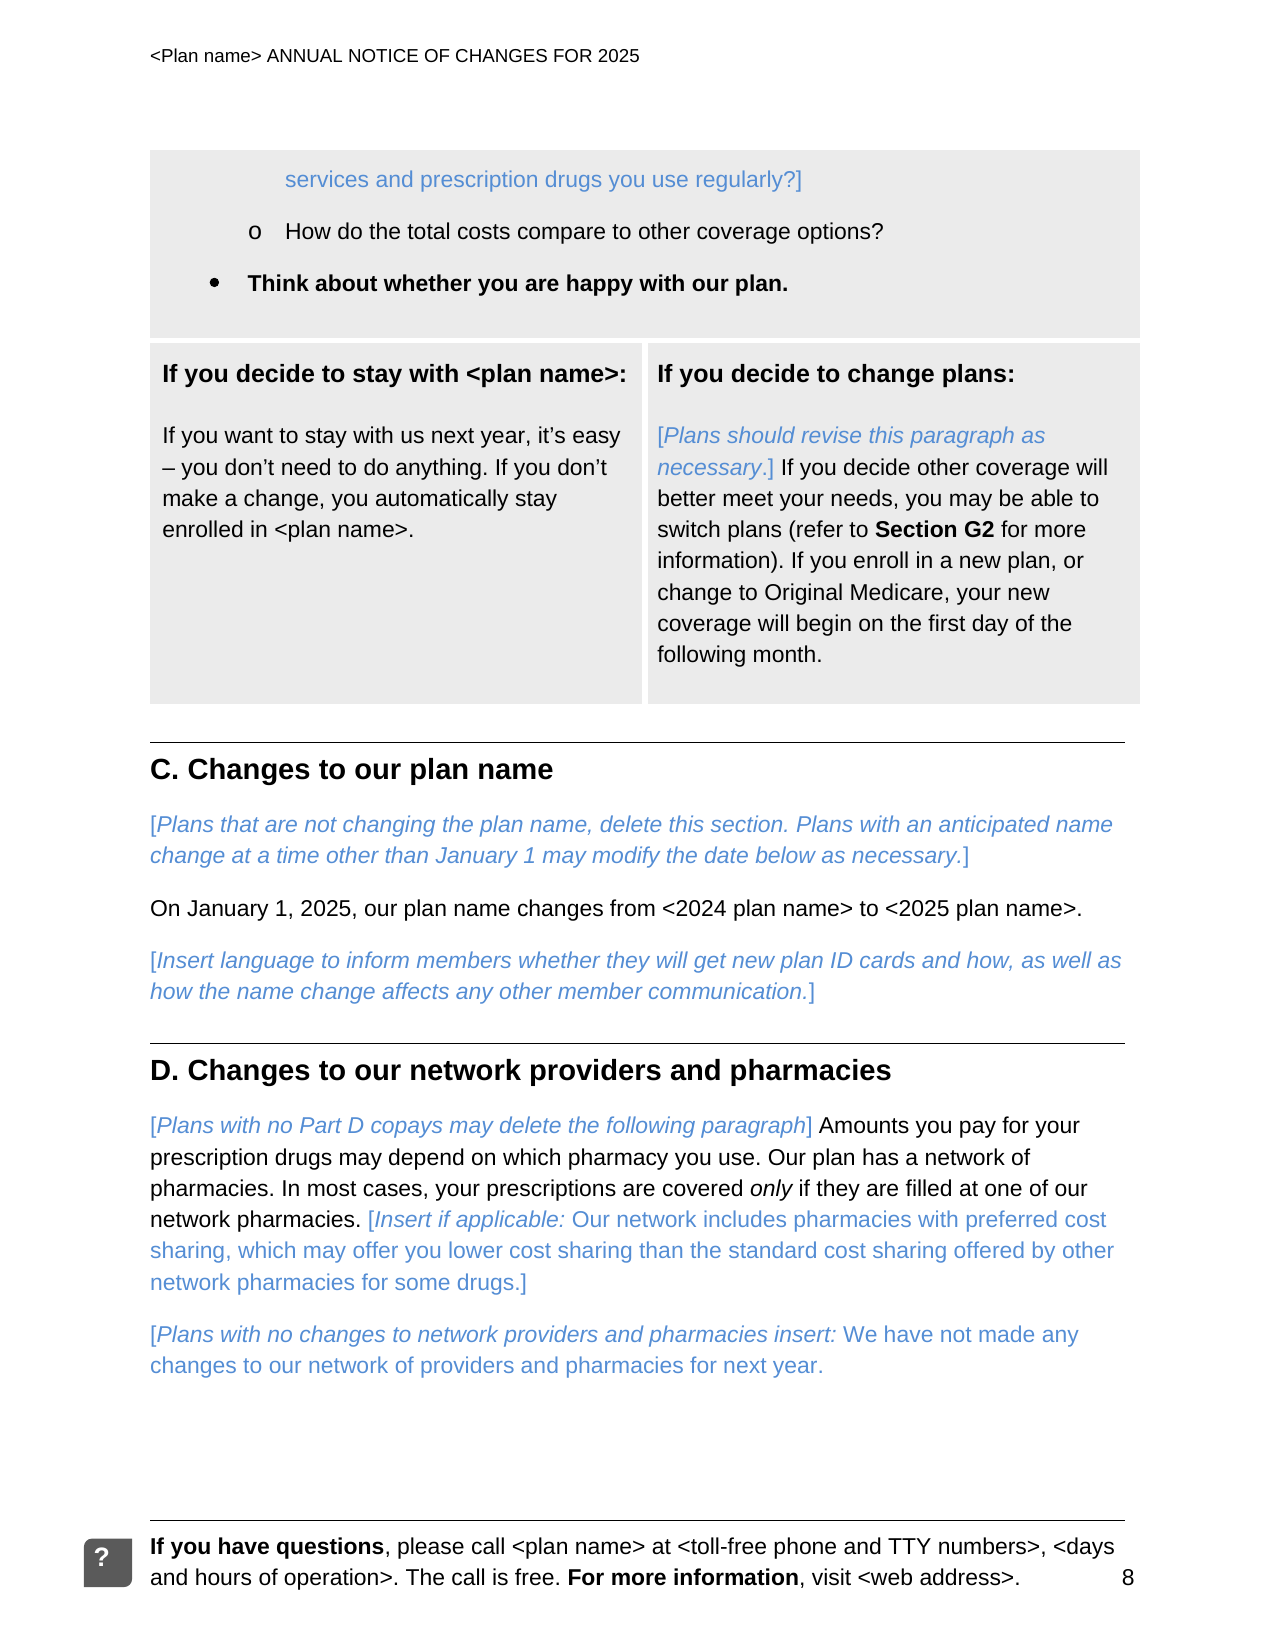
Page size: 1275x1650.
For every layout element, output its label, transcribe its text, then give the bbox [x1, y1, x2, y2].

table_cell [150, 150, 1140, 338]
text [Plans with no changes to network providers and pharmacies insert: We have not made any changes to our network of providers and pharmacies for next year. [150, 1317, 1125, 1379]
table_cell If you want to stay with us next year, it’s easy – you don’t need to do anything. If you don’t make a change, you automatically stay enrolled in <plan name>. [150, 404, 642, 704]
table_header If you decide to change plans: [648, 343, 1140, 404]
text [Insert language to inform members whether they will get new plan ID cards and how, as well as how the name change affects any other member communication.] [150, 943, 1125, 1006]
subtitle Changes to our plan name [150, 743, 1125, 787]
table_header If you decide to stay with <plan name>: [150, 343, 642, 404]
text [Plans that are not changing the plan name, delete this section. Plans with an anticipated name change at a time other than January 1 may modify the date below as necessary.] [150, 808, 1125, 870]
subtitle Changes to our network providers and pharmacies [150, 1044, 1125, 1088]
text [Plans with no Part D copays may delete the following paragraph] Amounts you pay for your prescription drugs may depend on which pharmacy you use. Our plan has a network of pharmacies. In most cases, your prescriptions are covered only if they are filled at one of our network pharmacies. [Insert if applicable: Our network includes pharmacies with preferred cost sharing, which may offer you lower cost sharing than the standard cost sharing offered by other network pharmacies for some drugs.] [150, 1109, 1125, 1296]
table_cell [Plans should revise this paragraph as necessary.] If you decide other coverage will better meet your needs, you may be able to switch plans (refer to Section G2 for more information). If you enroll in a new plan, or change to Original Medicare, your new coverage will begin on the first day of the following month. [648, 404, 1140, 704]
text On January 1, 2025, our plan name changes from <2024 plan name> to <2025 plan name>. [150, 891, 1125, 922]
